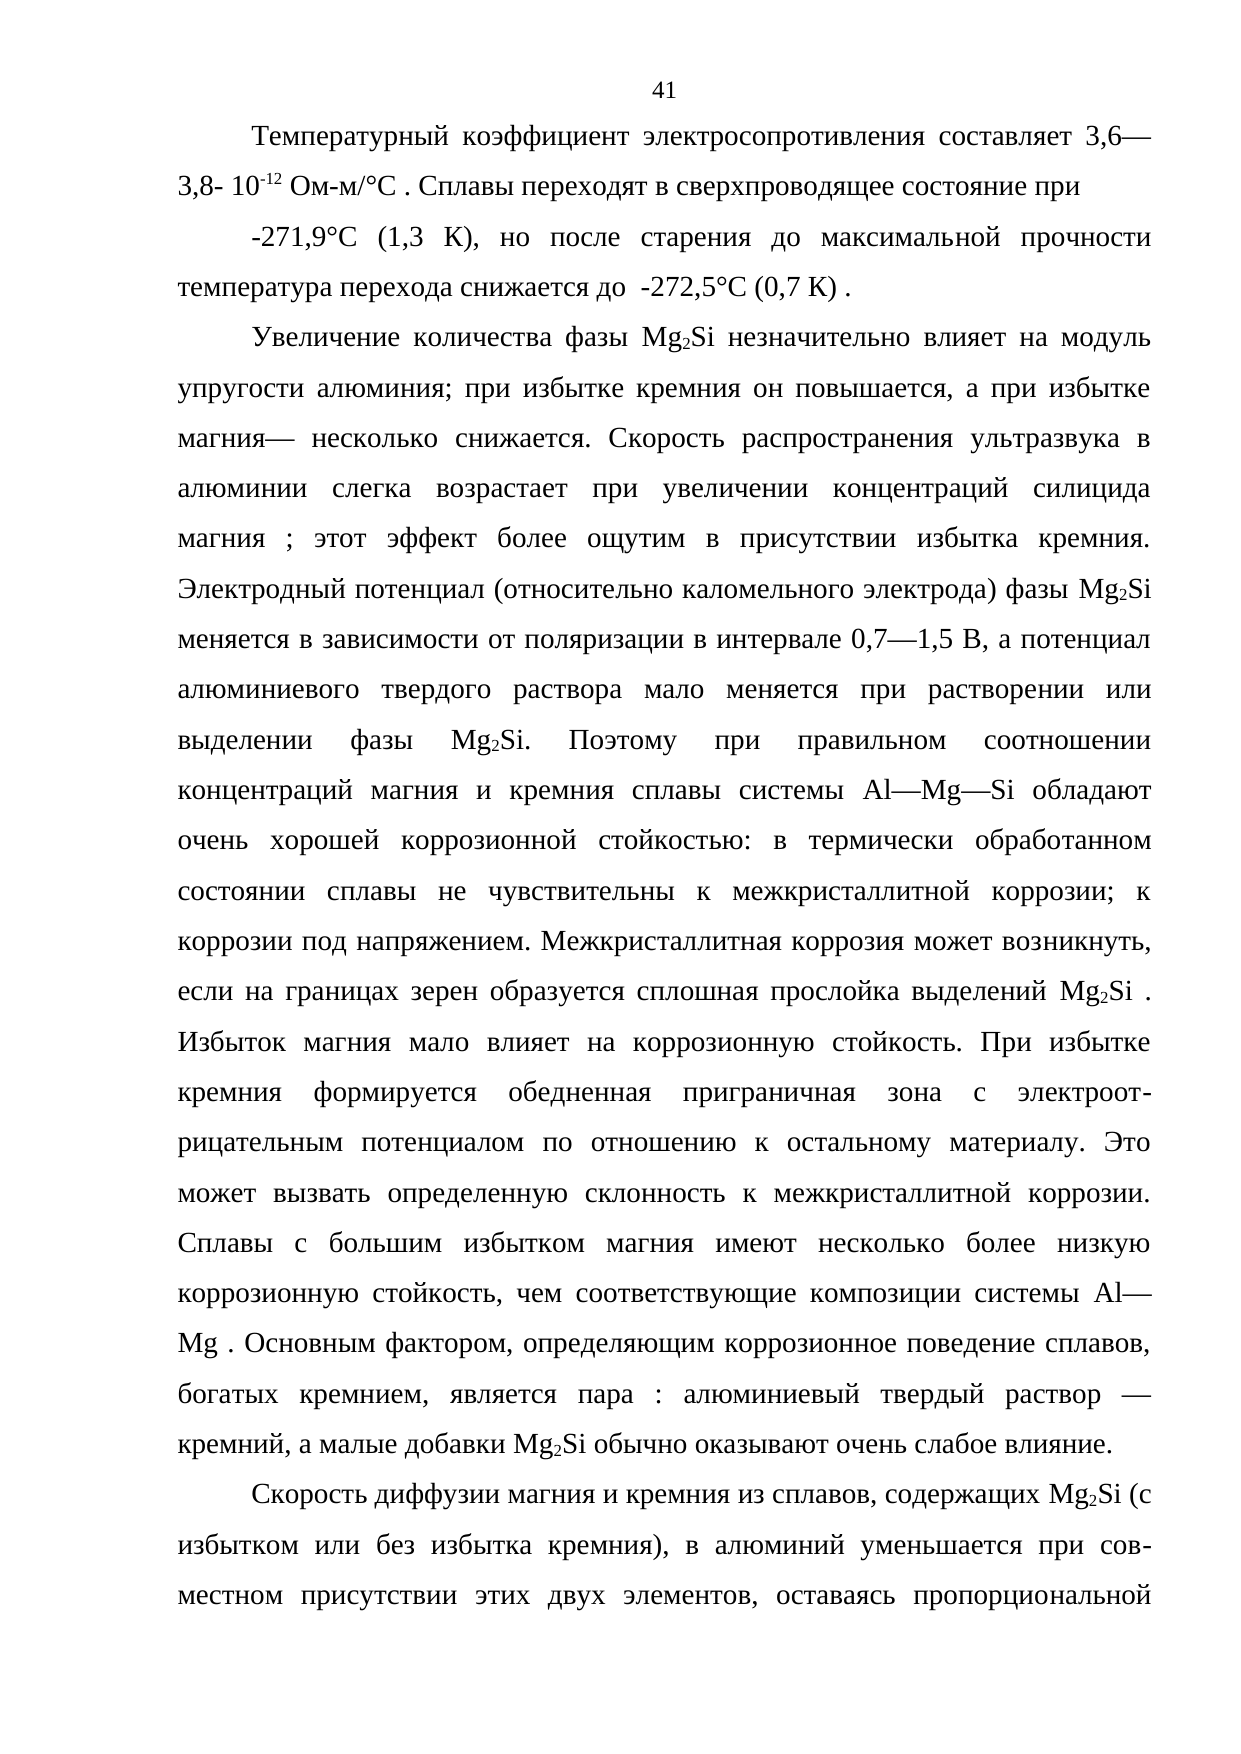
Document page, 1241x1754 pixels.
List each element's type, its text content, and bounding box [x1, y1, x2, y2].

text Увеличение количества фазы Mg2Si незначительно влияет на модуль упругости алюминия; при избытке кремния он повышается, а при избытке магния— несколько снижается. Скорость распространения ультразвука в алюминии слегка возрастает при увеличении концентраций силицида магния ; этот эффект более ощутим в присутствии избытка кремния. Электродный потенциал (относительно каломельного электрода) фазы Mg2Si меняется в зависимости от поляризации в интервале 0,7—1,5 В, а потенциал алюминиевого твердого раствора мало меняется при растворении или выделении фазы Mg2Si. Поэтому при правильном соотношении концентраций магния и кремния сплавы системы Al—Mg—Si обладают очень хорошей коррозионной стойкостью: в термически обработанном состоянии сплавы не чувствительны к межкристаллитной коррозии; к коррозии под напряжением. Межкристаллитная коррозия может возникнуть, если на границах зерен образуется сплошная прослойка выделений Mg2Si . Избыток магния мало влияет на коррозионную стойкость. При избытке кремния формируется обедненная приграничная зона с электроотрицательным потенциалом по отношению к остальному материалу. Это может вызвать определенную склонность к межкристаллитной коррозии. Сплавы с большим избытком магния имеют несколько более низкую коррозионную стойкость, чем соответствующие композиции системы Al—Mg . Основным фактором, определяющим коррозионное поведение сплавов, богатых кремнием, является пара : алюминиевый твердый раствор — кремний, а малые добавки Mg2Si обычно оказывают очень слабое влияние. [177, 319, 1152, 1460]
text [177, 1477, 1152, 1611]
text Температурный коэффициент электросопротивления составляет 3,6—3,8- 10-12 Ом-м/°С . Сплавы переходят в сверхпроводящее состояние при [177, 118, 1152, 202]
text -271,9°С (1,3 К), но после старения до максимальной прочности температура перехода снижается до -272,5°С (0,7 К) . [177, 219, 1152, 303]
